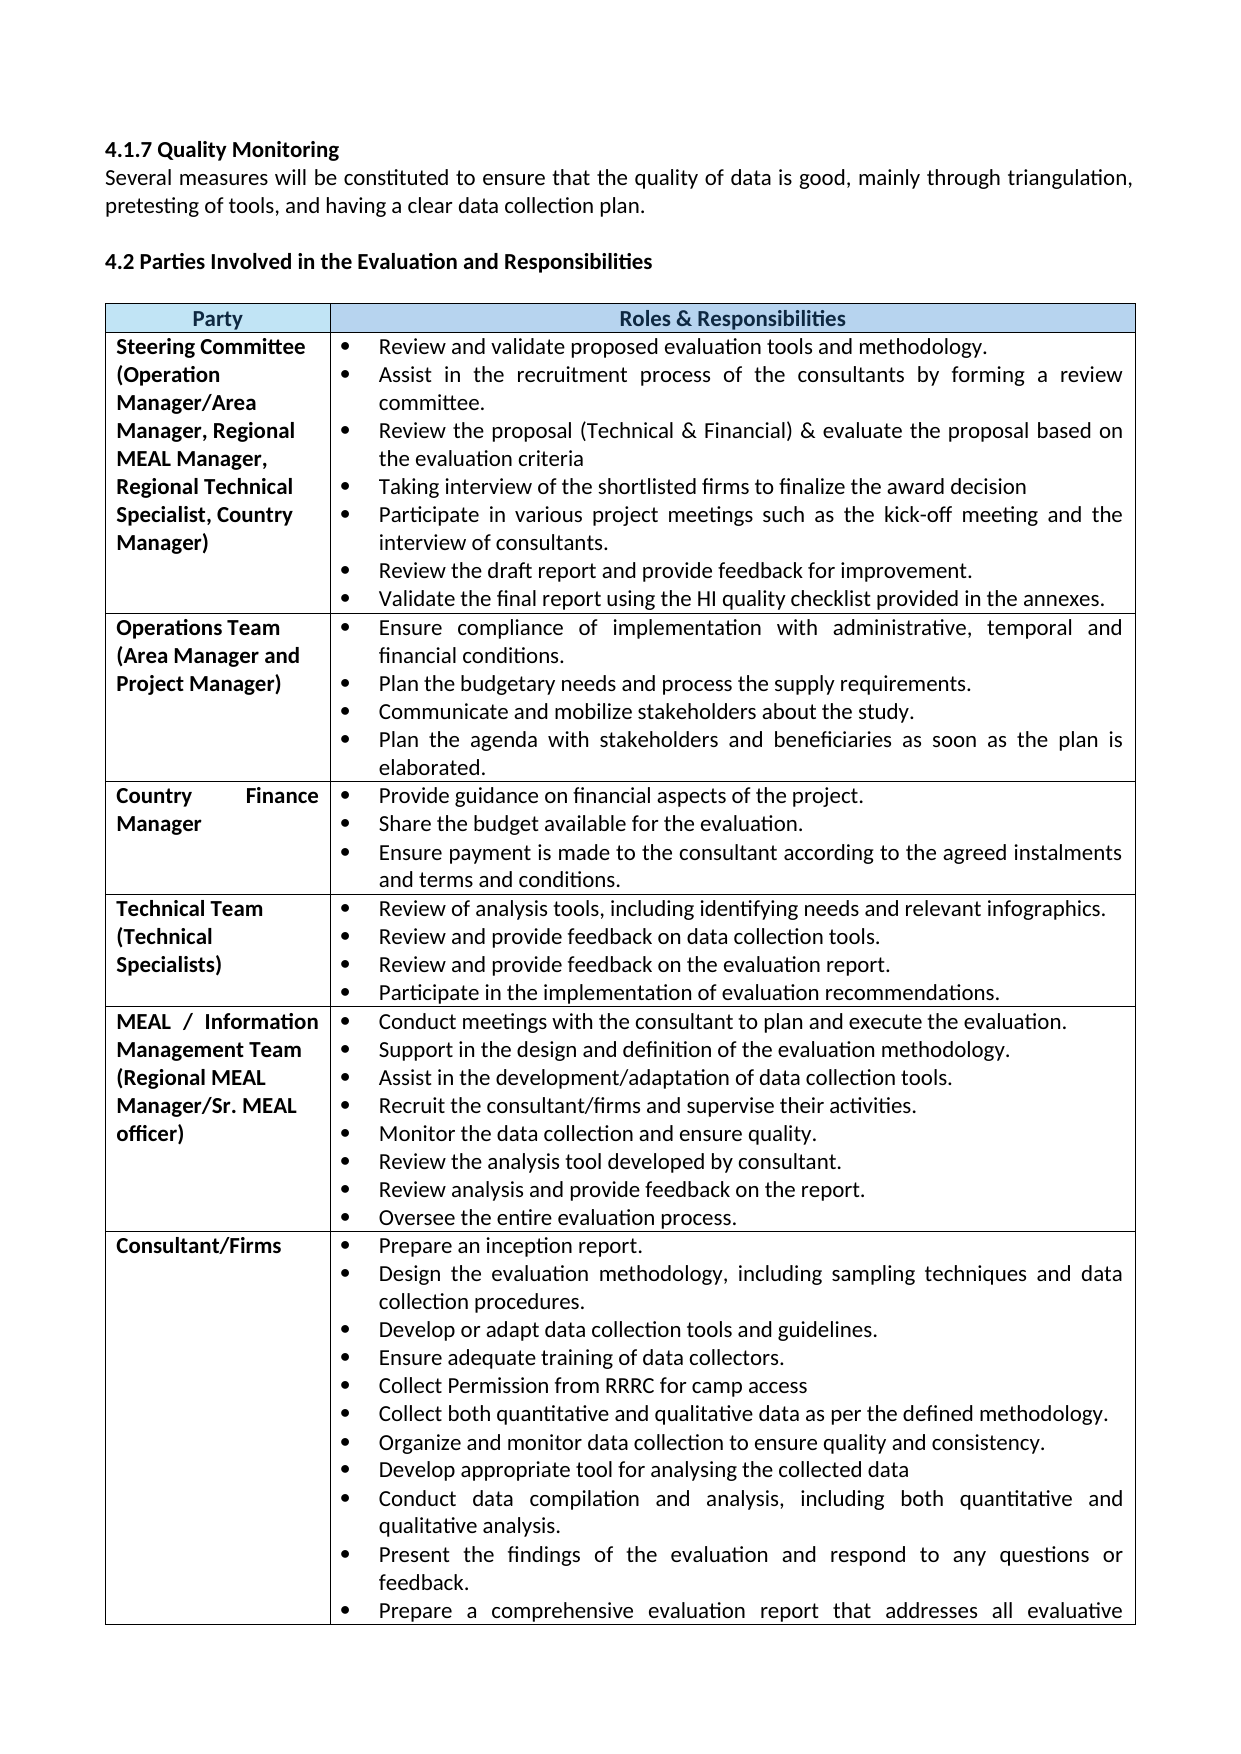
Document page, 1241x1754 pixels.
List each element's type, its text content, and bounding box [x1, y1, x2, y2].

text 4.2 Parties Involved in the Evaluation and Responsibilities [105, 247, 1135, 275]
text Several measures will be constituted to ensure that the quality of data is good, mainly through triangulation, pretesting of tools, and having a clear data collection plan. [105, 163, 1135, 219]
table_cell Technical Team (Technical Specialists) [106, 895, 330, 1006]
table_cell Review and validate proposed evaluation tools and methodology. Assist in the recruitment process of the consultants by forming a review committee. Review the proposal (Technical & Financial) & evaluate the proposal based on the evaluation criteria Taking interview of the shortlisted firms to finalize the award decision Participate in various project meetings such as the kick-off meeting and the interview of consultants. Review the draft report and provide feedback for improvement. Validate the final report using the HI quality checklist provided in the annexes. [331, 333, 1135, 612]
text 4.1.7 Quality Monitoring [105, 135, 1135, 163]
table_cell Consultant/Firms [106, 1232, 330, 1624]
table_cell Steering Committee (Operation Manager/Area Manager, Regional MEAL Manager, Regional Technical Specialist, Country Manager) [106, 333, 330, 612]
table_header Roles & Responsibilities [331, 304, 1135, 332]
table_cell Operations Team (Area Manager and Project Manager) [106, 614, 330, 781]
table_cell Review of analysis tools, including identifying needs and relevant infographics. Review and provide feedback on data collection tools. Review and provide feedback on the evaluation report. Participate in the implementation of evaluation recommendations. [331, 895, 1135, 1006]
table_cell Conduct meetings with the consultant to plan and execute the evaluation. Support in the design and definition of the evaluation methodology. Assist in the development/adaptation of data collection tools. Recruit the consultant/firms and supervise their activities. Monitor the data collection and ensure quality. Review the analysis tool developed by consultant. Review analysis and provide feedback on the report. Oversee the entire evaluation process. [331, 1007, 1135, 1231]
table_cell MEAL / Information Management Team (Regional MEAL Manager/Sr. MEAL officer) [106, 1007, 330, 1231]
table_header Party [106, 304, 330, 332]
table_cell Provide guidance on financial aspects of the project. Share the budget available for the evaluation. Ensure payment is made to the consultant according to the agreed instalments and terms and conditions. [331, 782, 1135, 894]
table_cell Country Finance Manager [106, 782, 330, 894]
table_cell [331, 1232, 1135, 1624]
table_cell Ensure compliance of implementation with administrative, temporal and financial conditions. Plan the budgetary needs and process the supply requirements. Communicate and mobilize stakeholders about the study. Plan the agenda with stakeholders and beneficiaries as soon as the plan is elaborated. [331, 614, 1135, 781]
